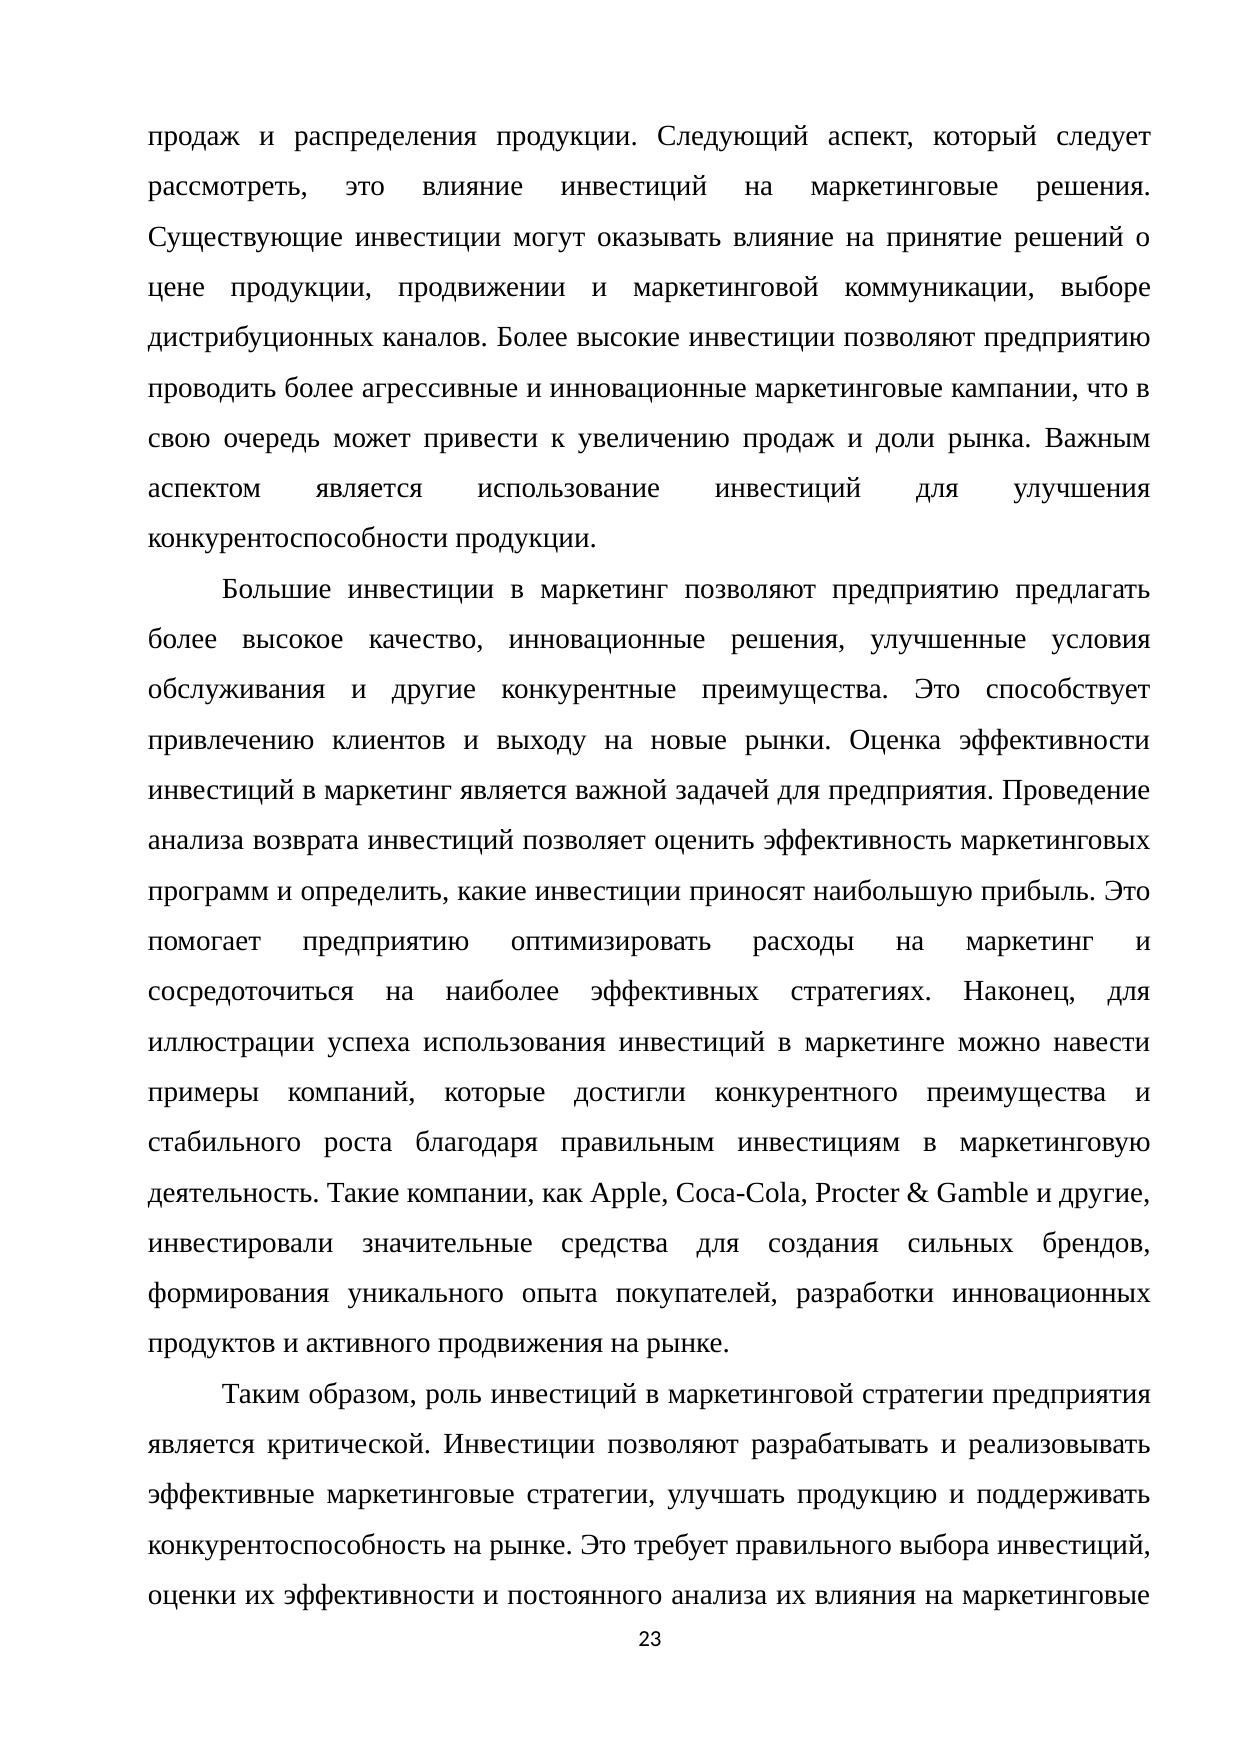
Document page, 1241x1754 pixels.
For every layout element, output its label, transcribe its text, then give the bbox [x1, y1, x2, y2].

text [148, 1376, 1152, 1611]
text Большие инвестиции в маркетинг позволяют предприятию предлагать более высокое качество, инновационные решения, улучшенные условия обслуживания и другие конкурентные преимущества. Это способствует привлечению клиентов и выходу на новые рынки. Оценка эффективности инвестиций в маркетинг является важной задачей для предприятия. Проведение анализа возврата инвестиций позволяет оценить эффективность маркетинговых программ и определить, какие инвестиции приносят наибольшую прибыль. Это помогает предприятию оптимизировать расходы на маркетинг и сосредоточиться на наиболее эффективных стратегиях. Наконец, для иллюстрации успеха использования инвестиций в маркетинге можно навести примеры компаний, которые достигли конкурентного преимущества и стабильного роста благодаря правильным инвестициям в маркетинговую деятельность. Такие компании, как Apple, Coca-Cola, Procter & Gamble и другие, инвестировали значительные средства для создания сильных брендов, формирования уникального опыта покупателей, разработки инновационных продуктов и активного продвижения на рынке. [148, 571, 1152, 1359]
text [148, 118, 1152, 554]
